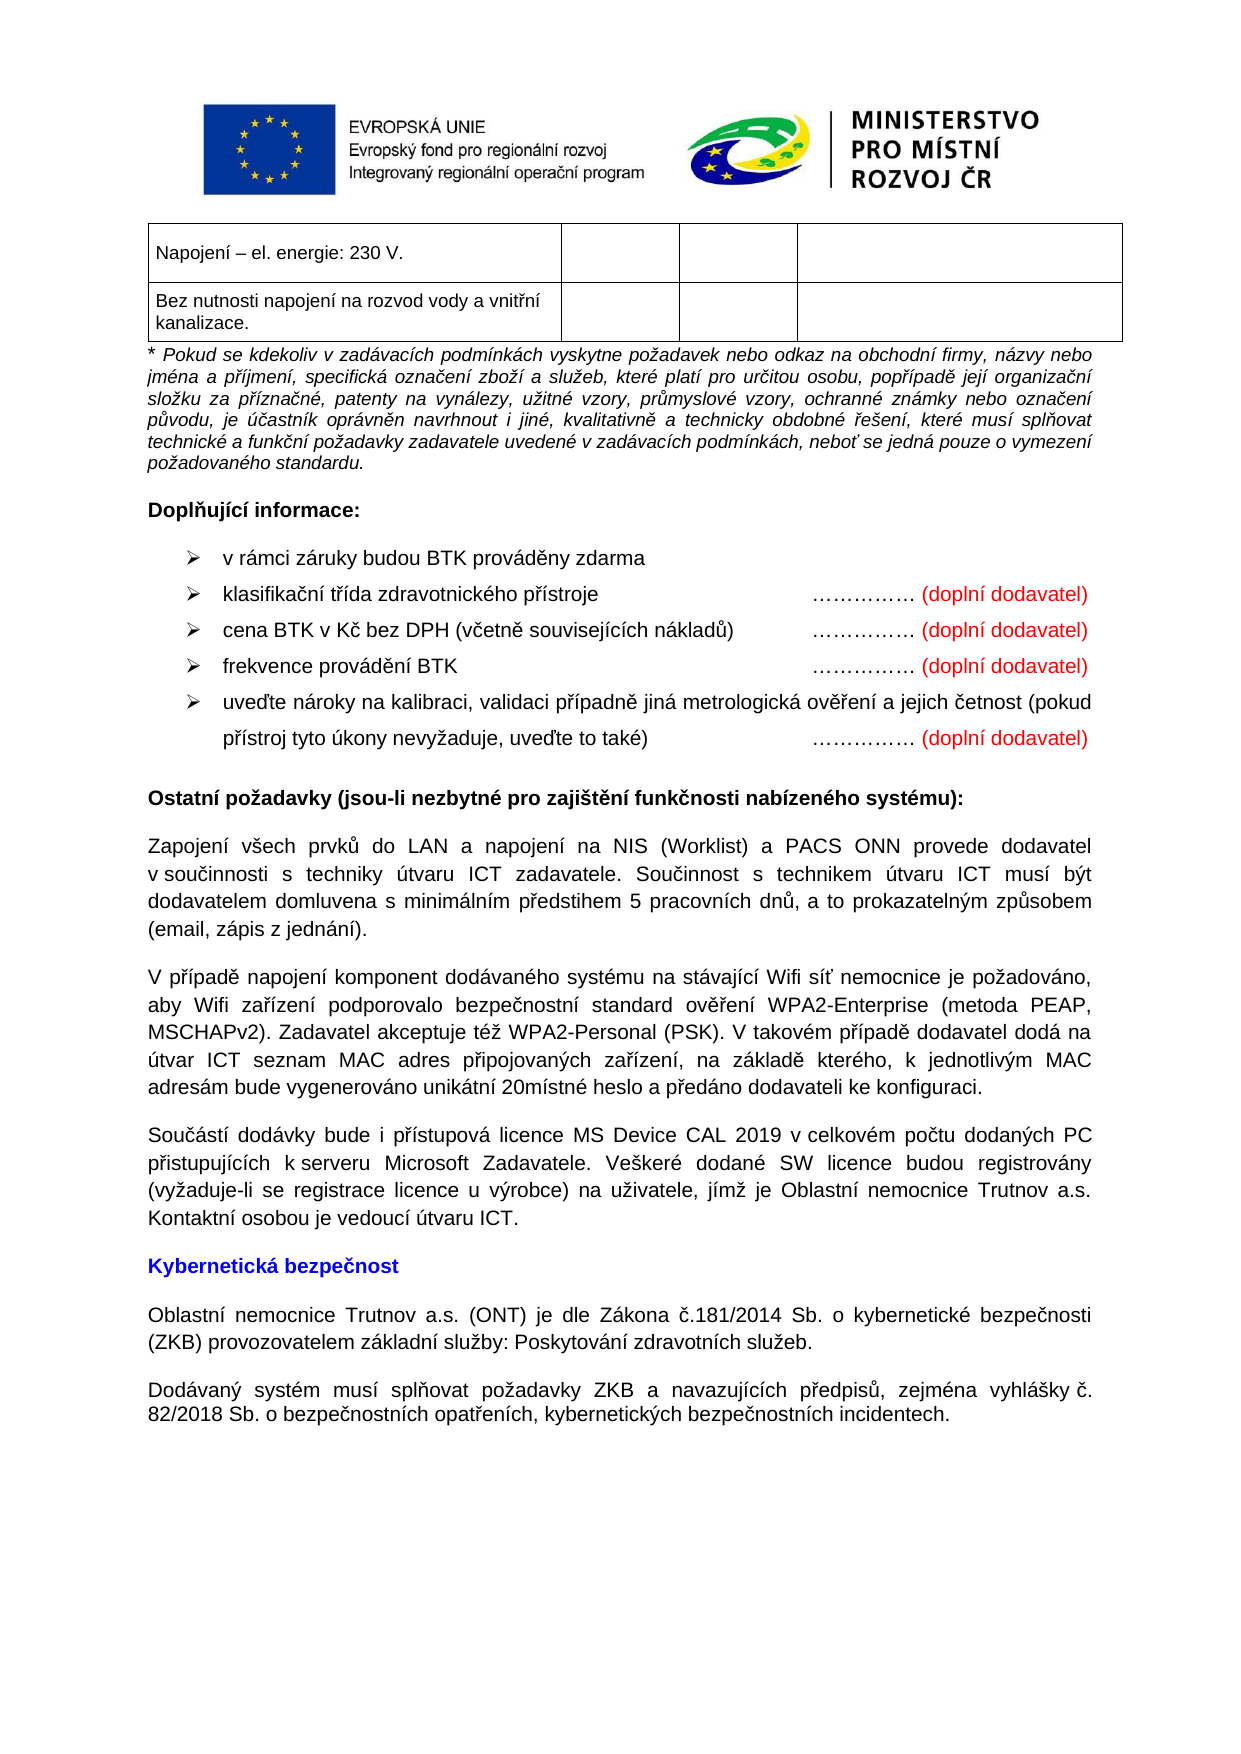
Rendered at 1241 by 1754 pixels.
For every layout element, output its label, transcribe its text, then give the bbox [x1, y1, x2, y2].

text Dodávaný systém musí splňovat požadavky ZKB a navazujících předpisů, zejména vyhlášky č. 82/2018 Sb. o bezpečnostních opatřeních, kybernetických bezpečnostních incidentech. [148, 1378, 1093, 1426]
table_cell [562, 224, 679, 282]
text V případě napojení komponent dodávaného systému na stávající Wifi síť nemocnice je požadováno, aby Wifi zařízení podporovalo bezpečnostní standard ověření WPA2-Enterprise (metoda PEAP, MSCHAPv2). Zadavatel akceptuje též WPA2-Personal (PSK). V takovém případě dodavatel dodá na útvar ICT seznam MAC adres připojovaných zařízení, na základě kterého, k jednotlivým MAC adresám bude vygenerováno unikátní 20místné heslo a předáno dodavateli ke konfiguraci. [148, 965, 1093, 1099]
list frekvence provádění BTK …………… (doplní dodavatel) [185, 654, 1093, 678]
list cena BTK v Kč bez DPH (včetně souvisejících nákladů) …………… (doplní dodavatel) [185, 618, 1093, 642]
table_cell [798, 283, 1122, 341]
list klasifikační třída zdravotnického přístroje …………… (doplní dodavatel) [185, 582, 1093, 606]
table_cell [798, 224, 1122, 282]
text Oblastní nemocnice Trutnov a.s. (ONT) je dle Zákona č.181/2014 Sb. o kybernetické bezpečnosti (ZKB) provozovatelem základní služby: Poskytování zdravotních služeb. [148, 1302, 1093, 1354]
text Zapojení všech prvků do LAN a napojení na NIS (Worklist) a PACS ONN provede dodavatel v součinnosti s techniky útvaru ICT zadavatele. Součinnost s technikem útvaru ICT musí být dodavatelem domluvena s minimálním předstihem 5 pracovních dnů, a to prokazatelným způsobem (email, zápis z jednání). [148, 834, 1093, 941]
table_cell [680, 283, 797, 341]
list uveďte nároky na kalibraci, validaci případně jiná metrologická ověření a jejich četnost (pokud přístroj tyto úkony nevyžaduje, uveďte to také) …………… (doplní dodavatel) [185, 690, 1093, 750]
table_cell Napojení – el. energie: 230 V. [149, 224, 561, 282]
text Doplňující informace: [148, 498, 1093, 522]
text Součástí dodávky bude i přístupová licence MS Device CAL 2019 v celkovém počtu dodaných PC přistupujících k serveru Microsoft Zadavatele. Veškeré dodané SW licence budou registrovány (vyžaduje-li se registrace licence u výrobce) na uživatele, jímž je Oblastní nemocnice Trutnov a.s. Kontaktní osobou je vedoucí útvaru ICT. [148, 1123, 1093, 1230]
table_cell [562, 283, 679, 341]
table_cell [680, 224, 797, 282]
text Ostatní požadavky (jsou-li nezbytné pro zajištění funkčnosti nabízeného systému): [148, 786, 1093, 810]
list v rámci záruky budou BTK prováděny zdarma [185, 546, 1093, 570]
text Kybernetická bezpečnost [148, 1254, 1093, 1278]
table_cell Bez nutnosti napojení na rozvod vody a vnitřní kanalizace. [149, 283, 561, 341]
